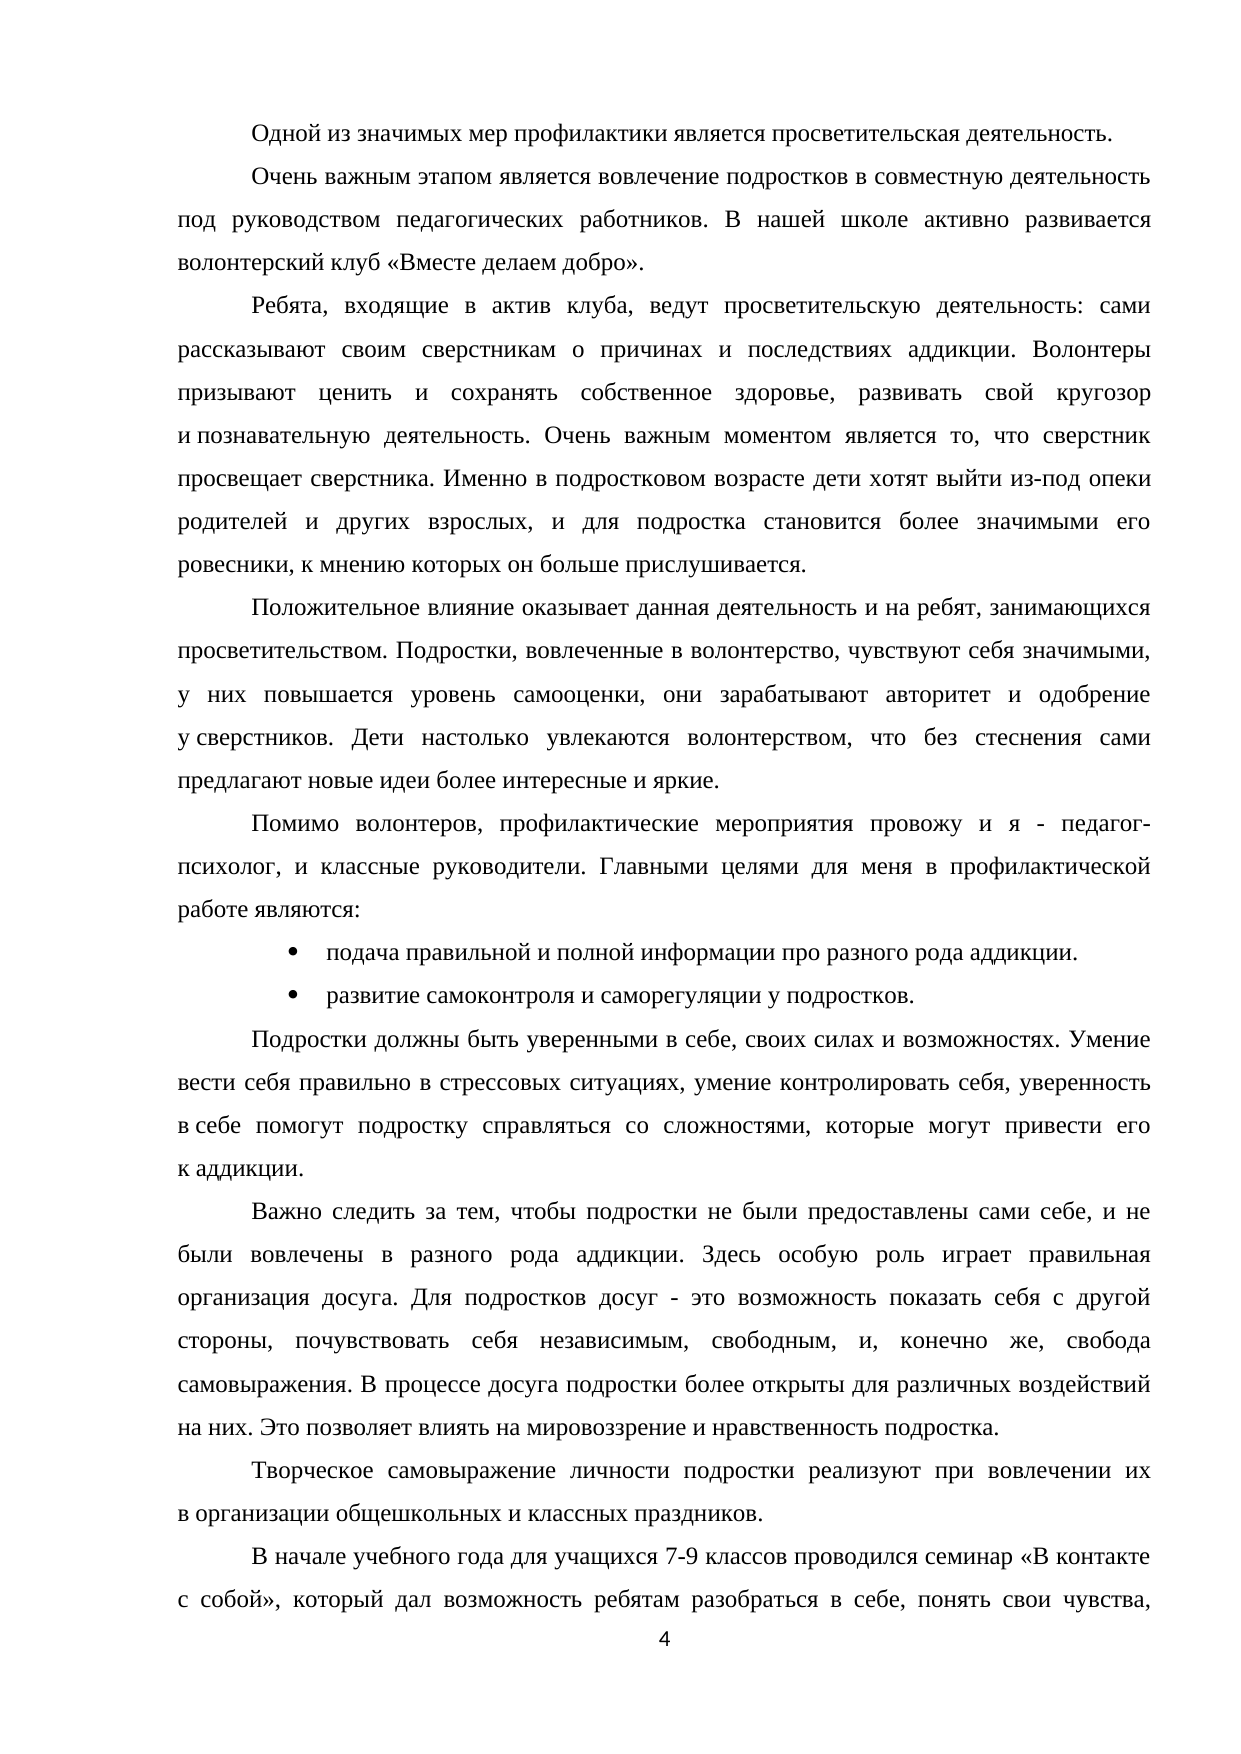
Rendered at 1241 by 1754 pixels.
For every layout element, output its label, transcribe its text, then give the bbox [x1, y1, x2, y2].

list подача правильной и полной информации про разного рода аддикции. [288, 937, 1152, 966]
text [177, 1541, 1152, 1613]
text Творческое самовыражение личности подростки реализуют при вовлечении их в организации общешкольных и классных праздников. [177, 1455, 1152, 1527]
text Очень важным этапом является вовлечение подростков в совместную деятельность под руководством педагогических работников. В нашей школе активно развивается волонтерский клуб «Вместе делаем добро». [177, 161, 1152, 276]
text Ребята, входящие в актив клуба, ведут просветительскую деятельность: сами рассказывают своим сверстникам о причинах и последствиях аддикции. Волонтеры призывают ценить и сохранять собственное здоровье, развивать свой кругозор и познавательную деятельность. Очень важным моментом является то, что сверстник просвещает сверстника. Именно в подростковом возрасте дети хотят выйти из-под опеки родителей и других взрослых, и для подростка становится более значимыми его ровесники, к мнению которых он больше прислушивается. [177, 291, 1152, 578]
text Подростки должны быть уверенными в себе, своих силах и возможностях. Умение вести себя правильно в стрессовых ситуациях, умение контролировать себя, уверенность в себе помогут подростку справляться со сложностями, которые могут привести его к аддикции. [177, 1024, 1152, 1182]
text Положительное влияние оказывает данная деятельность и на ребят, занимающихся просветительством. Подростки, вовлеченные в волонтерство, чувствуют себя значимыми, у них повышается уровень самооценки, они зарабатывают авторитет и одобрение у сверстников. Дети настолько увлекаются волонтерством, что без стеснения сами предлагают новые идеи более интересные и яркие. [177, 592, 1152, 794]
text Помимо волонтеров, профилактические мероприятия провожу и я - педагог-психолог, и классные руководители. Главными целями для меня в профилактической работе являются: [177, 808, 1152, 923]
list развитие самоконтроля и саморегуляции у подростков. [288, 981, 1152, 1009]
text Одной из значимых мер профилактики является просветительская деятельность. [177, 118, 1152, 147]
text Важно следить за тем, чтобы подростки не были предоставлены сами себе, и не были вовлечены в разного рода аддикции. Здесь особую роль играет правильная организация досуга. Для подростков досуг - это возможность показать себя с другой стороны, почувствовать себя независимым, свободным, и, конечно же, свобода самовыражения. В процессе досуга подростки более открыты для различных воздействий на них. Это позволяет влиять на мировоззрение и нравственность подростка. [177, 1196, 1152, 1441]
